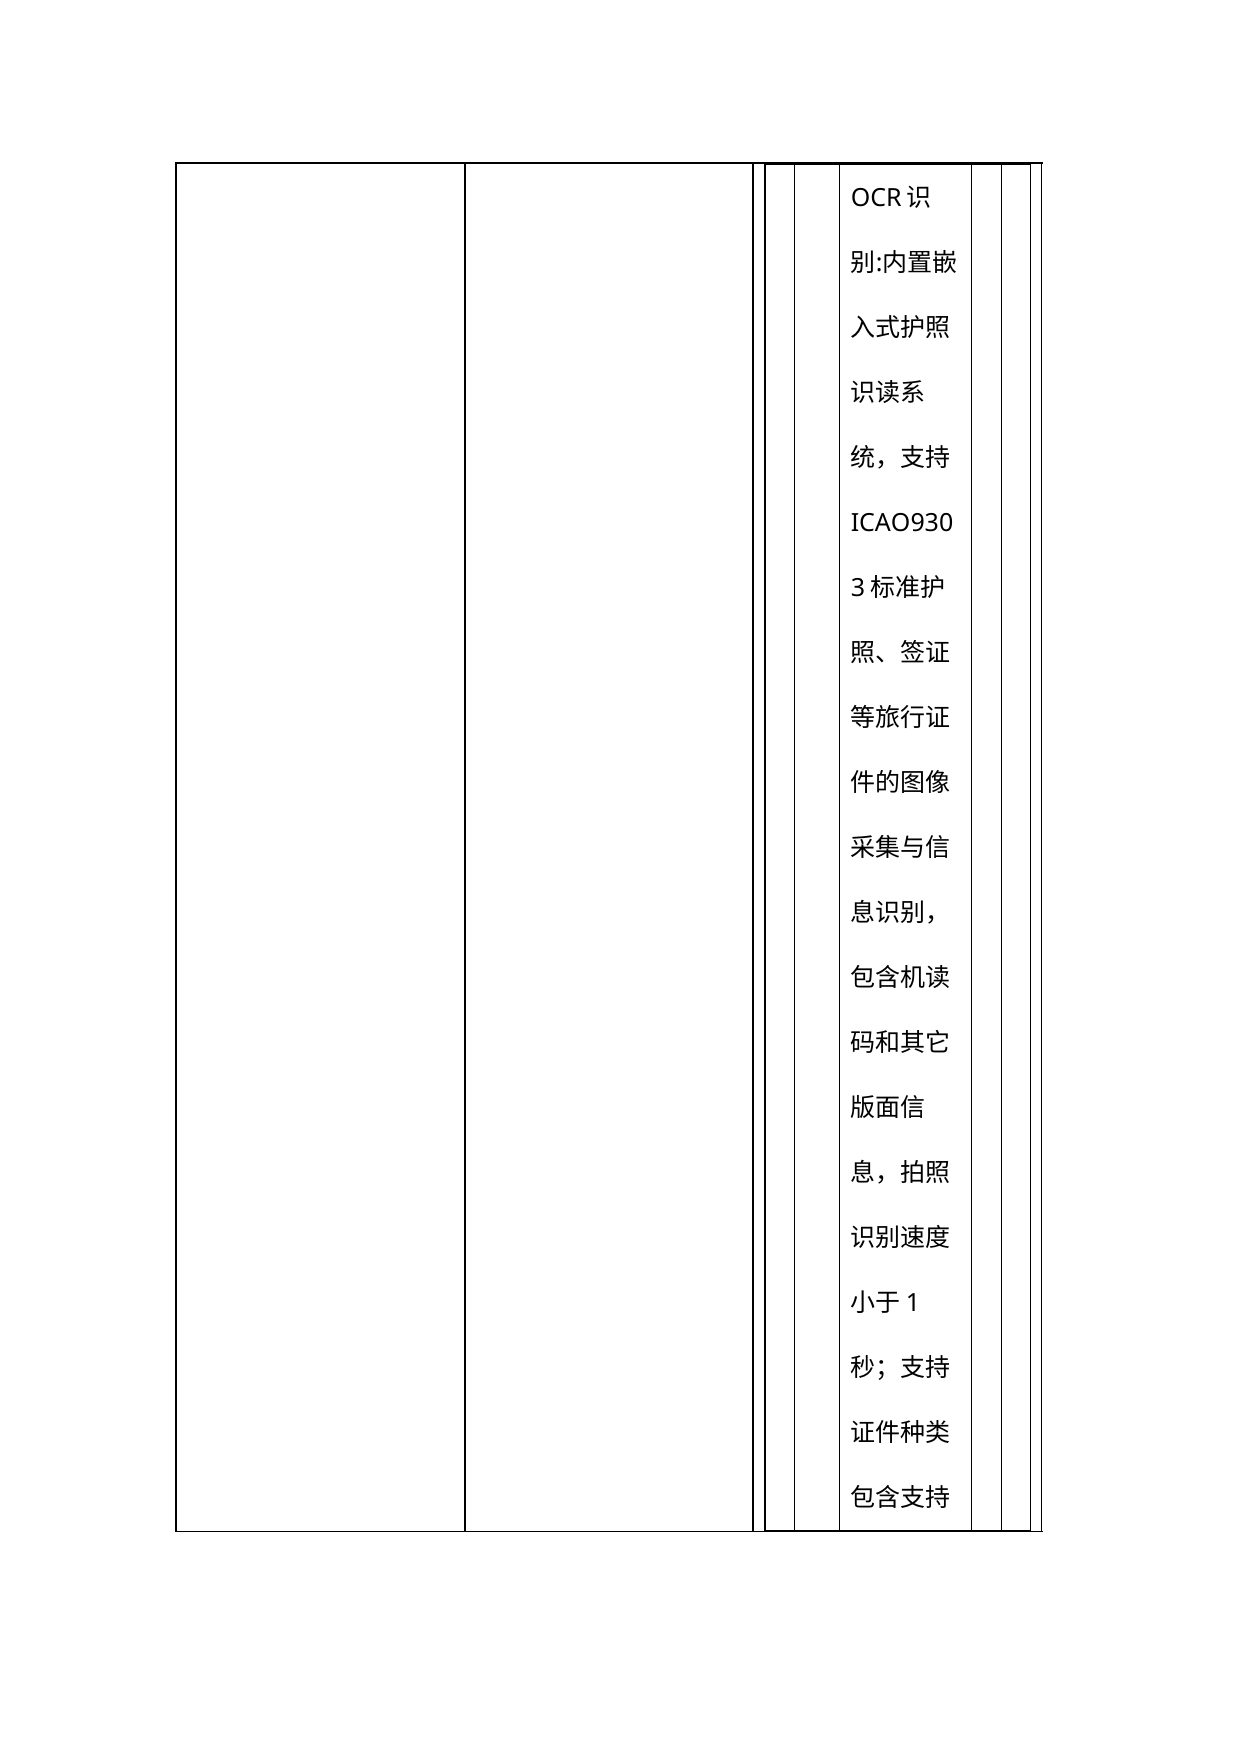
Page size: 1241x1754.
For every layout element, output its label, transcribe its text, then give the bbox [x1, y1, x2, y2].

table_cell 1 [177, 164, 464, 1531]
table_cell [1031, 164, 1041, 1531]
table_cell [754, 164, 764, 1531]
table_cell [466, 164, 752, 1531]
